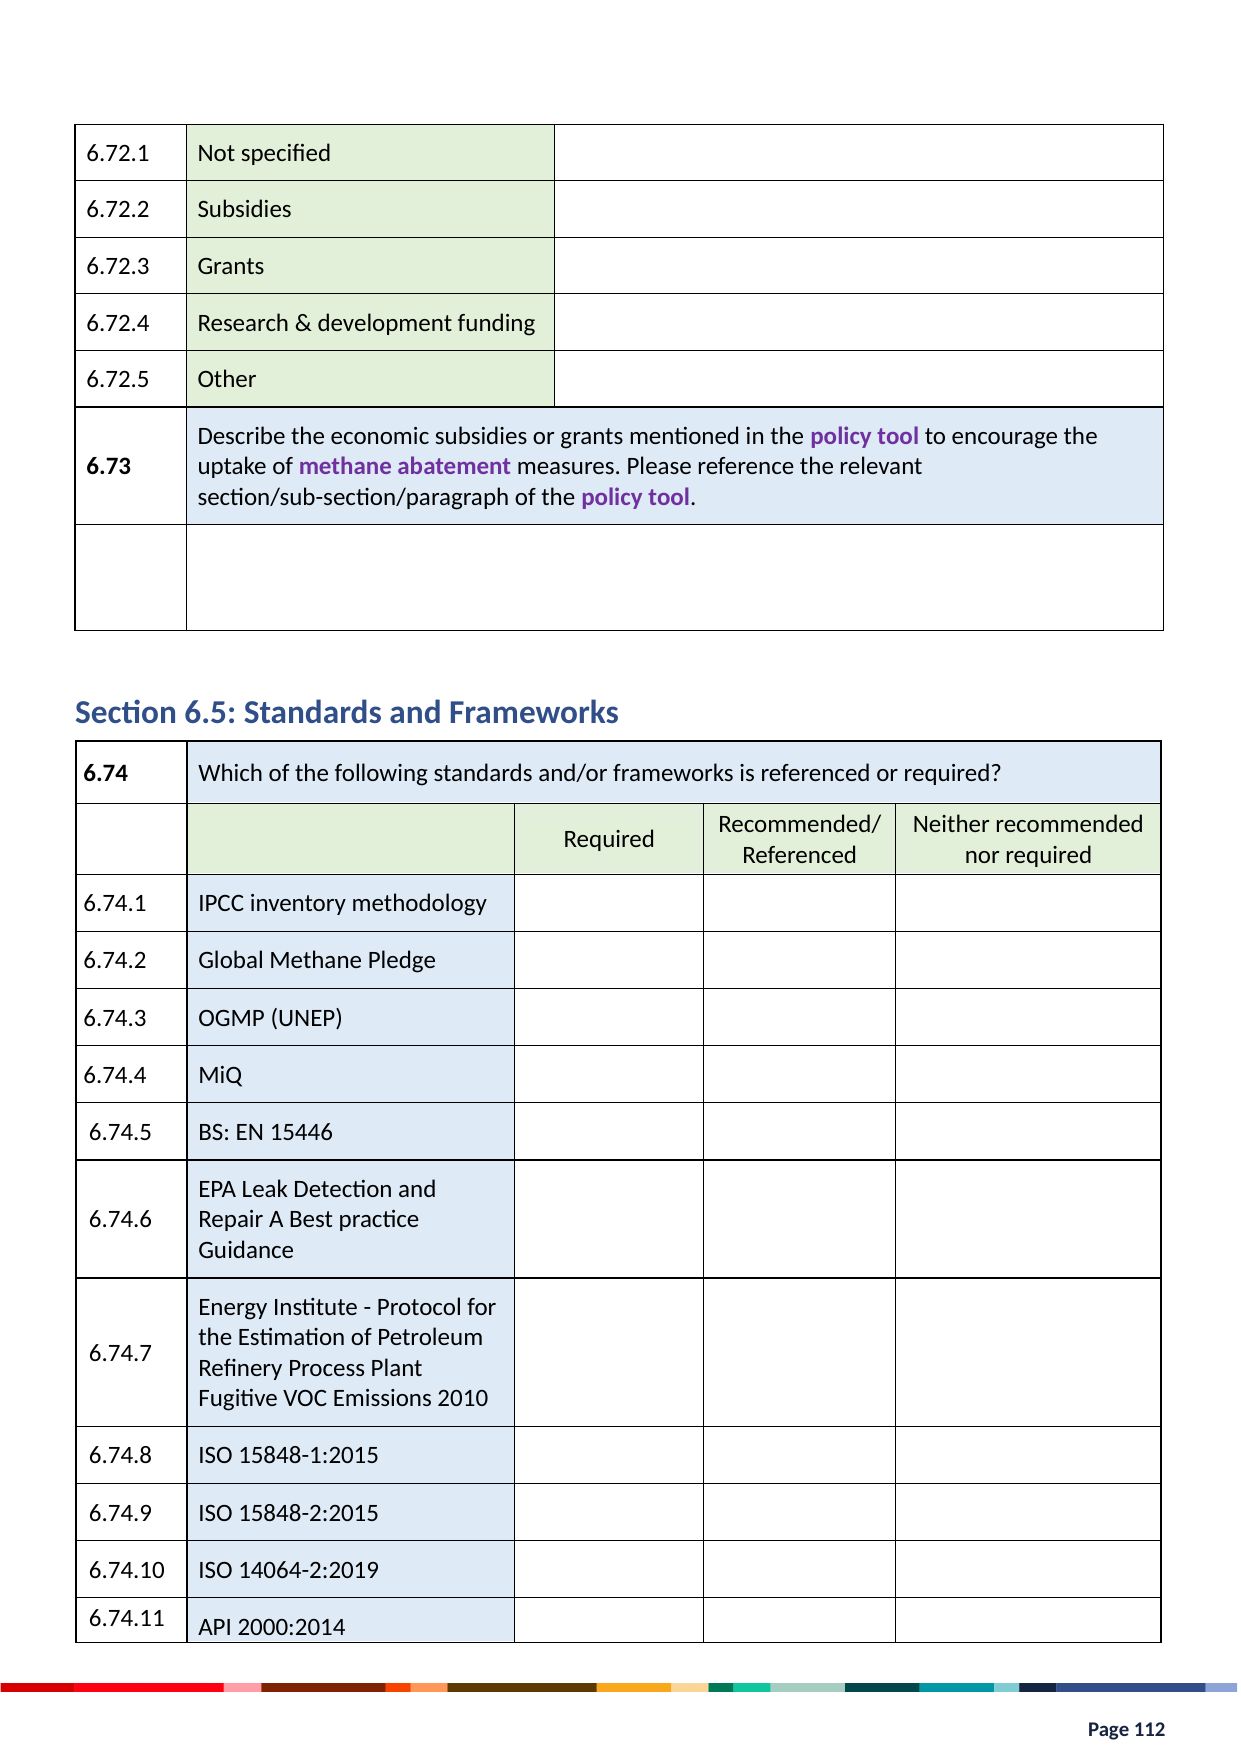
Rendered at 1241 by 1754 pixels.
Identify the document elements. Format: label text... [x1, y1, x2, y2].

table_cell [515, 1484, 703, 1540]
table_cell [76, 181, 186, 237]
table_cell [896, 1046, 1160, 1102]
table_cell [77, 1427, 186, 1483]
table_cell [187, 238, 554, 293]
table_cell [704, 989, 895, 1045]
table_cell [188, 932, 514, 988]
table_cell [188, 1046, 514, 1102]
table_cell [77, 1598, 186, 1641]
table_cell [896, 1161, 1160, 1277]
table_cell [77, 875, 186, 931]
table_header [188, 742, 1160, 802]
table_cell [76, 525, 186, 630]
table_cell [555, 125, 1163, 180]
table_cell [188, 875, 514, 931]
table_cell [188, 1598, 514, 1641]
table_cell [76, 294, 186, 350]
picture [0, 1683, 1236, 1692]
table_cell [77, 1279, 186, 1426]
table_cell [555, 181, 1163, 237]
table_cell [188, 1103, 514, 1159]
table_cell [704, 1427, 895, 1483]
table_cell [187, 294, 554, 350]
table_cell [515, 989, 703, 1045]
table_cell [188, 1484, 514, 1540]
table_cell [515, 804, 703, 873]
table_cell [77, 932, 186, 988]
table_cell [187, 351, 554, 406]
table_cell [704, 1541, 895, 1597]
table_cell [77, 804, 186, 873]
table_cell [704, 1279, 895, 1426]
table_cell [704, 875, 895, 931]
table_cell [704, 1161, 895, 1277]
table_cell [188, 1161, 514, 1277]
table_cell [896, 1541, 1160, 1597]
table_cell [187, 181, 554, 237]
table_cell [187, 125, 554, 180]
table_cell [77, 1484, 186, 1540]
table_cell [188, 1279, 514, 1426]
subtitle Section 6.5: Standards and Frameworks [75, 691, 1165, 732]
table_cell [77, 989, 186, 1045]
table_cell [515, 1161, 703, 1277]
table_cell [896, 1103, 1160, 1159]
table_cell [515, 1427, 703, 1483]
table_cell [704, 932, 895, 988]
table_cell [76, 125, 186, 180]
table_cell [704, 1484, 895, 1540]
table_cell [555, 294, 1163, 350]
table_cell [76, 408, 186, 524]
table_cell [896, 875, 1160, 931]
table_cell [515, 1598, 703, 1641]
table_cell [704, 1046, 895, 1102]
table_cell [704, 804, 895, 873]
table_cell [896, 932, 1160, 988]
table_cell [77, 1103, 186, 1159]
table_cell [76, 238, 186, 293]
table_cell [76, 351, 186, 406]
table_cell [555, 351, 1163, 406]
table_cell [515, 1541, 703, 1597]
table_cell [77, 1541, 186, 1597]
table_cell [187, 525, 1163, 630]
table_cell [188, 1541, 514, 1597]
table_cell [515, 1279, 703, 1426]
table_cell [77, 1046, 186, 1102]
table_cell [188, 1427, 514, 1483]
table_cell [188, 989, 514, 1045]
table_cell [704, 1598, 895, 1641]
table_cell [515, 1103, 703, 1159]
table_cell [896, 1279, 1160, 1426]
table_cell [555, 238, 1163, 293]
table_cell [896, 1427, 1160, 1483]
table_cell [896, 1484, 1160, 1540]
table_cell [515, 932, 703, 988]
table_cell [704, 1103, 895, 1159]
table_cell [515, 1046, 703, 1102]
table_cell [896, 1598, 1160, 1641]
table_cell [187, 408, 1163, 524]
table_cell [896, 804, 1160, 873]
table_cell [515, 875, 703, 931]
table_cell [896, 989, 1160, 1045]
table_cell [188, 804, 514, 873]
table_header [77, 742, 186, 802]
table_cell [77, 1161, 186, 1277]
